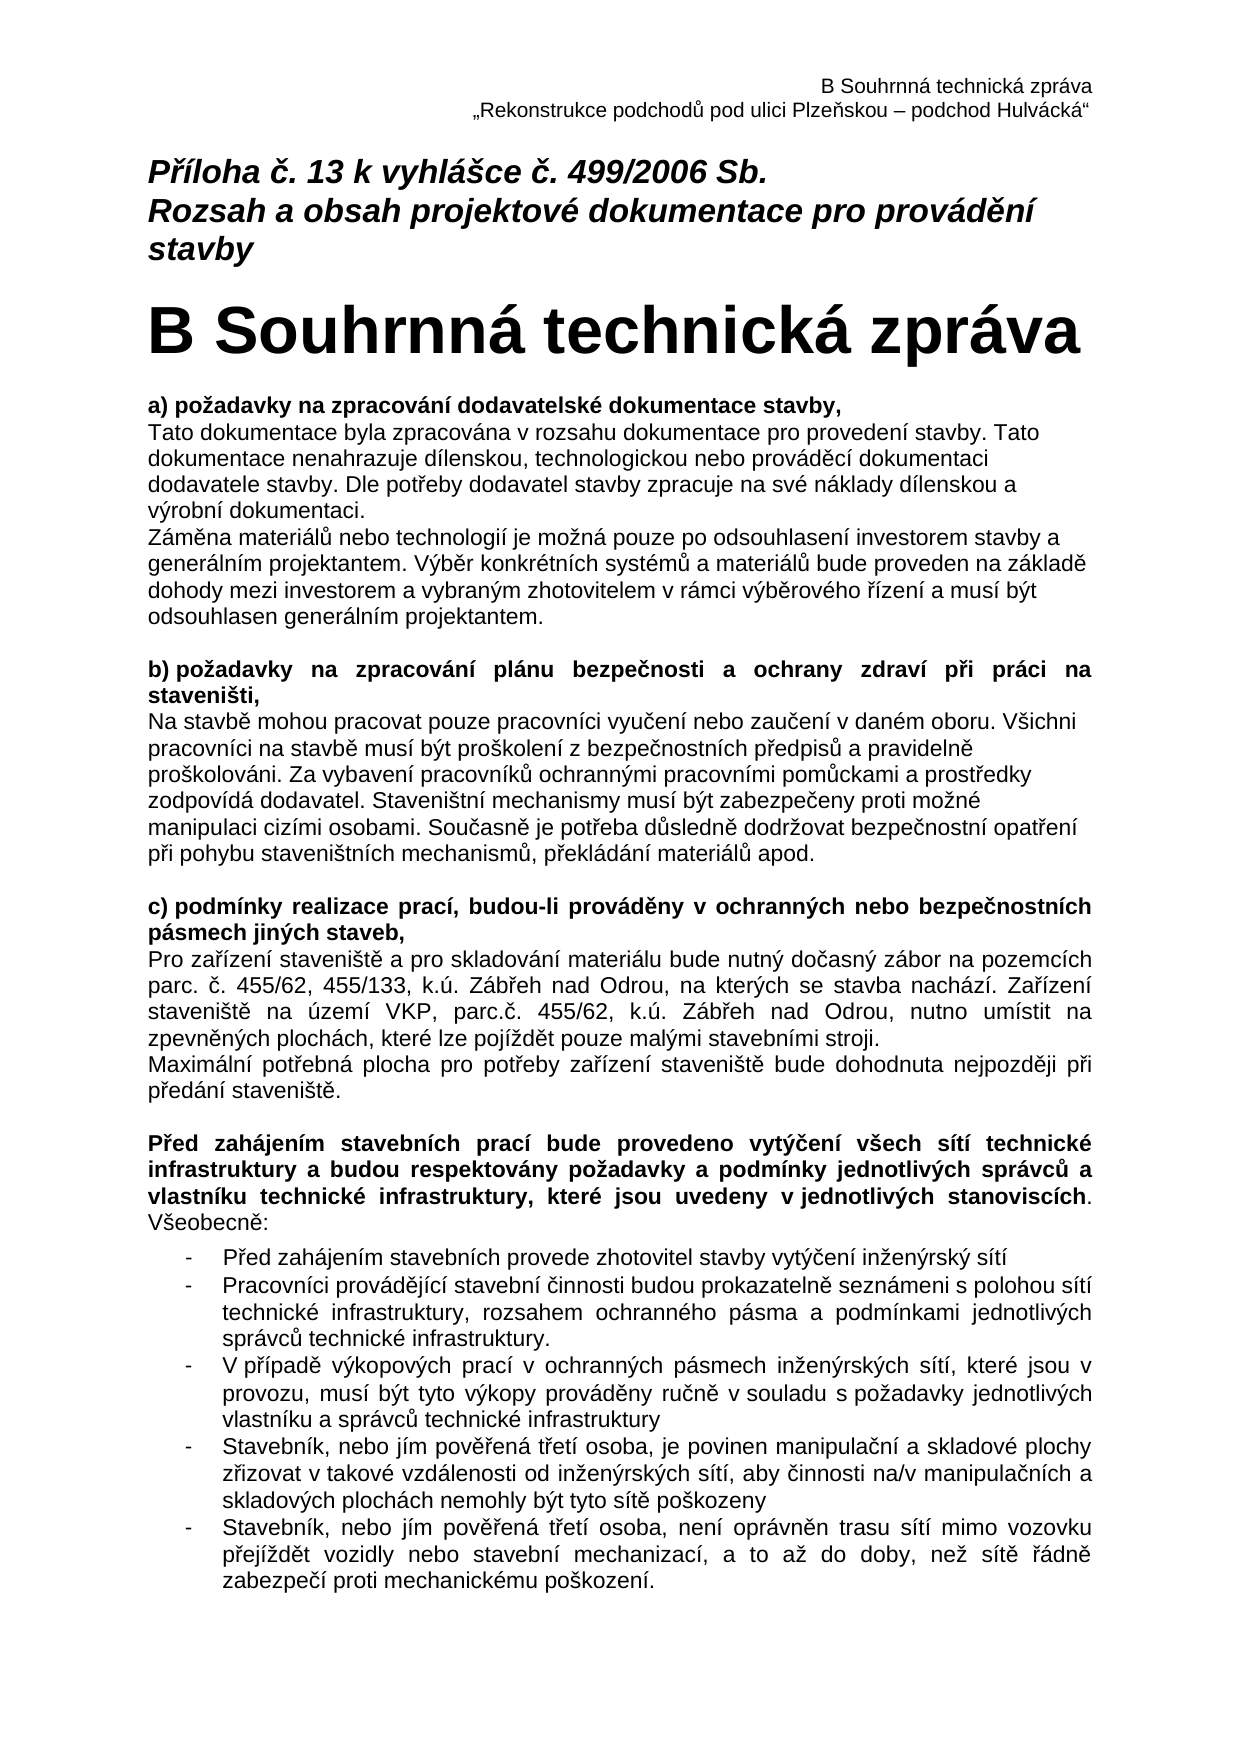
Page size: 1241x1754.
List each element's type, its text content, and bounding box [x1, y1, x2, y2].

text B Souhrnná technická zpráva [148, 291, 1093, 368]
text Na stavbě mohou pracovat pouze pracovníci vyučení nebo zaučení v daném oboru. Všichni pracovníci na stavbě musí být proškolení z bezpečnostních předpisů a pravidelně proškolováni. Za vybavení pracovníků ochrannými pracovními pomůckami a prostředky zodpovídá dodavatel. Staveništní mechanismy musí být zabezpečeny proti možné manipulaci cizími osobami. Současně je potřeba důsledně dodržovat bezpečnostní opatření při pohybu staveništních mechanismů, překládání materiálů apod. [148, 708, 1093, 866]
text b) požadavky na zpracování plánu bezpečnosti a ochrany zdraví při práci na staveništi, [148, 656, 1093, 708]
text Záměna materiálů nebo technologií je možná pouze po odsouhlasení investorem stavby a generálním projektantem. Výběr konkrétních systémů a materiálů bude proveden na základě dohody mezi investorem a vybraným zhotovitelem v rámci výběrového řízení a musí být odsouhlasen generálním projektantem. [148, 524, 1093, 629]
list Pracovníci provádějící stavební činnosti budou prokazatelně seznámeni s polohou sítí technické infrastruktury, rozsahem ochranného pásma a podmínkami jednotlivých správců technické infrastruktury. [185, 1271, 1093, 1352]
text Tato dokumentace byla zpracována v rozsahu dokumentace pro provedení stavby. Tato dokumentace nenahrazuje dílenskou, technologickou nebo prováděcí dokumentaci dodavatele stavby. Dle potřeby dodavatel stavby zpracuje na své náklady dílenskou a výrobní dokumentaci. [148, 418, 1093, 524]
text Příloha č. 13 k vyhlášce č. 499/2006 Sb. [148, 152, 1093, 191]
text Rozsah a obsah projektové dokumentace pro provádění stavby [148, 191, 1093, 267]
list Stavebník, nebo jím pověřená třetí osoba, není oprávněn trasu sítí mimo vozovku přejíždět vozidly nebo stavební mechanizací, a to až do doby, než sítě řádně zabezpečí proti mechanickému poškození. [185, 1513, 1093, 1594]
text c) podmínky realizace prací, budou-li prováděny v ochranných nebo bezpečnostních pásmech jiných staveb, [148, 893, 1093, 946]
text a) požadavky na zpracování dodavatelské dokumentace stavby, [148, 392, 1093, 418]
list Před zahájením stavebních provede zhotovitel stavby vytýčení inženýrský sítí [185, 1242, 1093, 1271]
text Maximální potřebná plocha pro potřeby zařízení staveniště bude dohodnuta nejpozději při předání staveniště. [148, 1051, 1093, 1104]
text Pro zařízení staveniště a pro skladování materiálu bude nutný dočasný zábor na pozemcích parc. č. 455/62, 455/133, k.ú. Zábřeh nad Odrou, na kterých se stavba nachází. Zařízení staveniště na území VKP, parc.č. 455/62, k.ú. Zábřeh nad Odrou, nutno umístit na zpevněných plochách, které lze pojíždět pouze malými stavebními stroji. [148, 946, 1093, 1051]
text Před zahájením stavebních prací bude provedeno vytýčení všech sítí technické infrastruktury a budou respektovány požadavky a podmínky jednotlivých správců a vlastníku technické infrastruktury, které jsou uvedeny v jednotlivých stanoviscích. Všeobecně: [148, 1130, 1093, 1235]
list V případě výkopových prací v ochranných pásmech inženýrských sítí, které jsou v provozu, musí být tyto výkopy prováděny ručně v souladu s požadavky jednotlivých vlastníku a správců technické infrastruktury [185, 1352, 1093, 1432]
list Stavebník, nebo jím pověřená třetí osoba, je povinen manipulační a skladové plochy zřizovat v takové vzdálenosti od inženýrských sítí, aby činnosti na/v manipulačních a skladových plochách nemohly být tyto sítě poškozeny [185, 1432, 1093, 1513]
